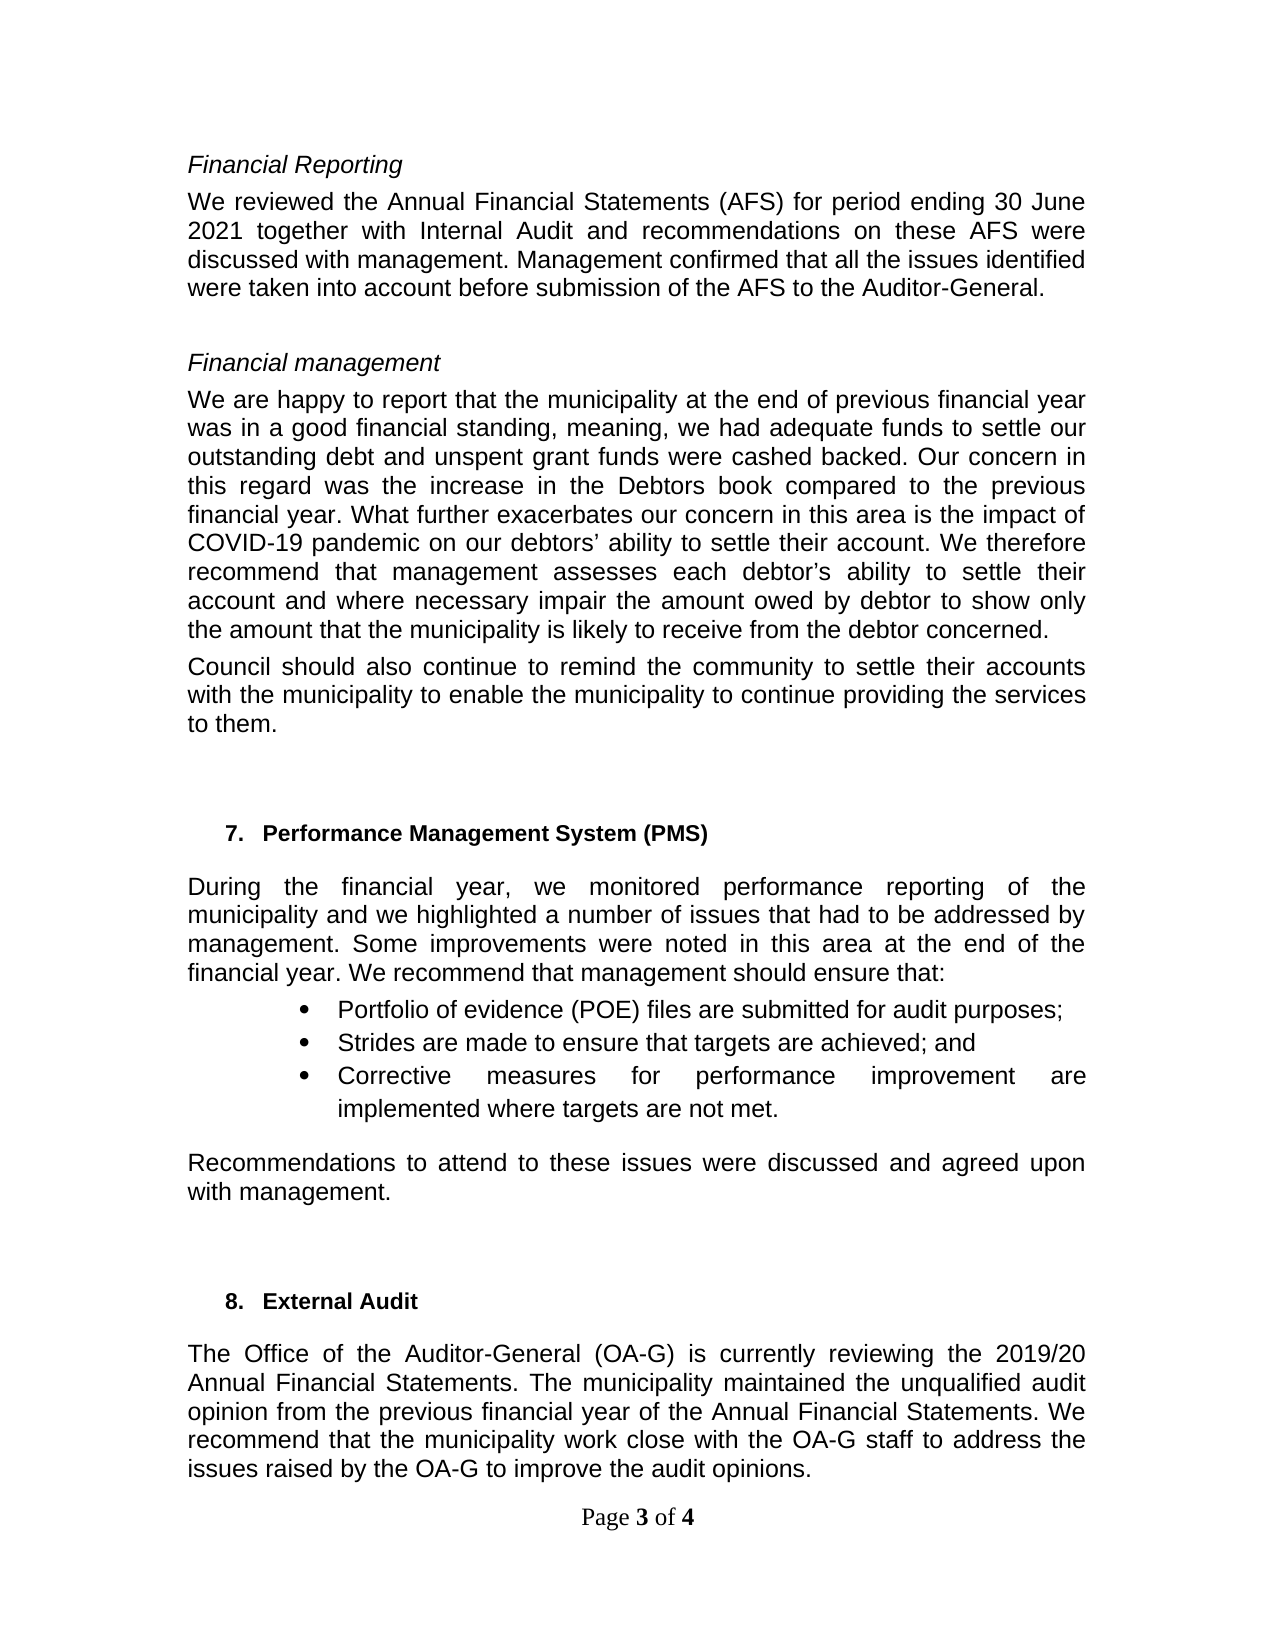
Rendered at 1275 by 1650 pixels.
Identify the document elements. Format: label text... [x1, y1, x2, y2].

text We are happy to report that the municipality at the end of previous financial year was in a good financial standing, meaning, we had adequate funds to settle our outstanding debt and unspent grant funds were cashed backed. Our concern in this regard was the increase in the Debtors book compared to the previous financial year. What further exacerbates our concern in this area is the impact of COVID-19 pandemic on our debtors’ ability to settle their account. We therefore recommend that management assesses each debtor’s ability to settle their account and where necessary impair the amount owed by debtor to show only the amount that the municipality is likely to receive from the debtor concerned. [187, 384, 1087, 643]
list Performance Management System (PMS) [225, 820, 1087, 847]
list Corrective measures for performance improvement are implemented where targets are not met. [300, 1061, 1087, 1123]
text The Office of the Auditor-General (OA-G) is currently reviewing the 2019/20 Annual Financial Statements. The municipality maintained the unqualified audit opinion from the previous financial year of the Annual Financial Statements. We recommend that the municipality work close with the OA-G staff to address the issues raised by the OA-G to improve the audit opinions. [187, 1339, 1087, 1483]
list Portfolio of evidence (POE) files are submitted for audit purposes; [300, 995, 1087, 1024]
text Recommendations to attend to these issues were discussed and agreed upon with management. [187, 1148, 1087, 1206]
text Council should also continue to remind the community to settle their accounts with the municipality to enable the municipality to continue providing the services to them. [187, 652, 1087, 738]
text Financial management [187, 347, 1087, 376]
text During the financial year, we monitored performance reporting of the municipality and we highlighted a number of issues that had to be addressed by management. Some improvements were noted in this area at the end of the financial year. We recommend that management should ensure that: [187, 871, 1087, 986]
list Strides are made to ensure that targets are achieved; and [300, 1028, 1087, 1057]
list External Audit [225, 1288, 1087, 1314]
text Financial Reporting [187, 150, 1087, 179]
text We reviewed the Annual Financial Statements (AFS) for period ending 30 June 2021 together with Internal Audit and recommendations on these AFS were discussed with management. Management confirmed that all the issues identified were taken into account before submission of the AFS to the Auditor-General. [187, 187, 1087, 302]
